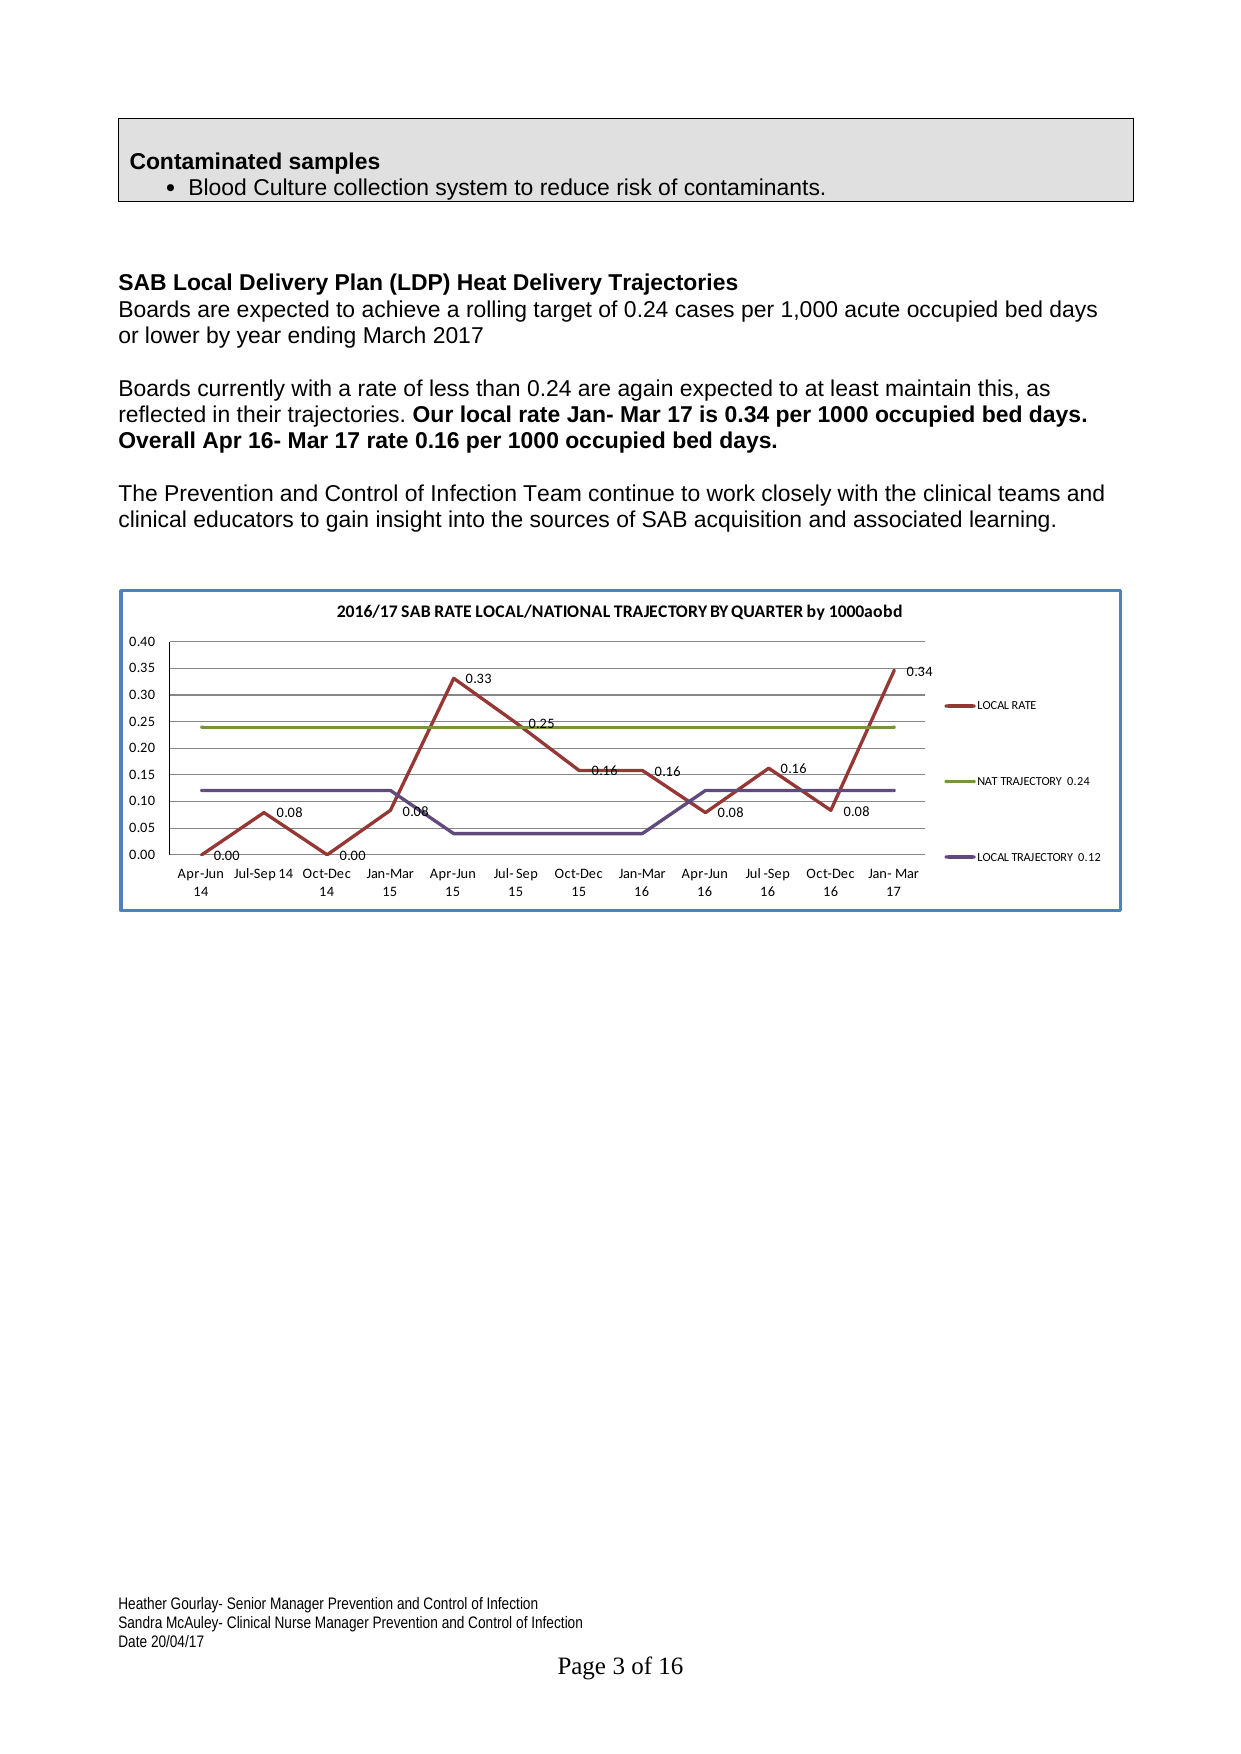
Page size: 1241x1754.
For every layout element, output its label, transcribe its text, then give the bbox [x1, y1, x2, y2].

text The Prevention and Control of Infection Team continue to work closely with the clinical teams and clinical educators to gain insight into the sources of SAB acquisition and associated learning. [118, 480, 1122, 533]
text Boards currently with a rate of less than 0.24 are again expected to at least maintain this, as reflected in their trajectories. Our local rate Jan- Mar 17 is 0.34 per 1000 occupied bed days. [118, 375, 1122, 427]
text Overall Apr 16- Mar 17 rate 0.16 per 1000 occupied bed days. [118, 427, 1122, 454]
text SAB Local Delivery Plan (LDP) Heat Delivery Trajectories [118, 269, 1122, 296]
text Boards are expected to achieve a rolling target of 0.24 cases per 1,000 acute occupied bed days or lower by year ending March 2017 [118, 296, 1122, 348]
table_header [119, 119, 1133, 201]
